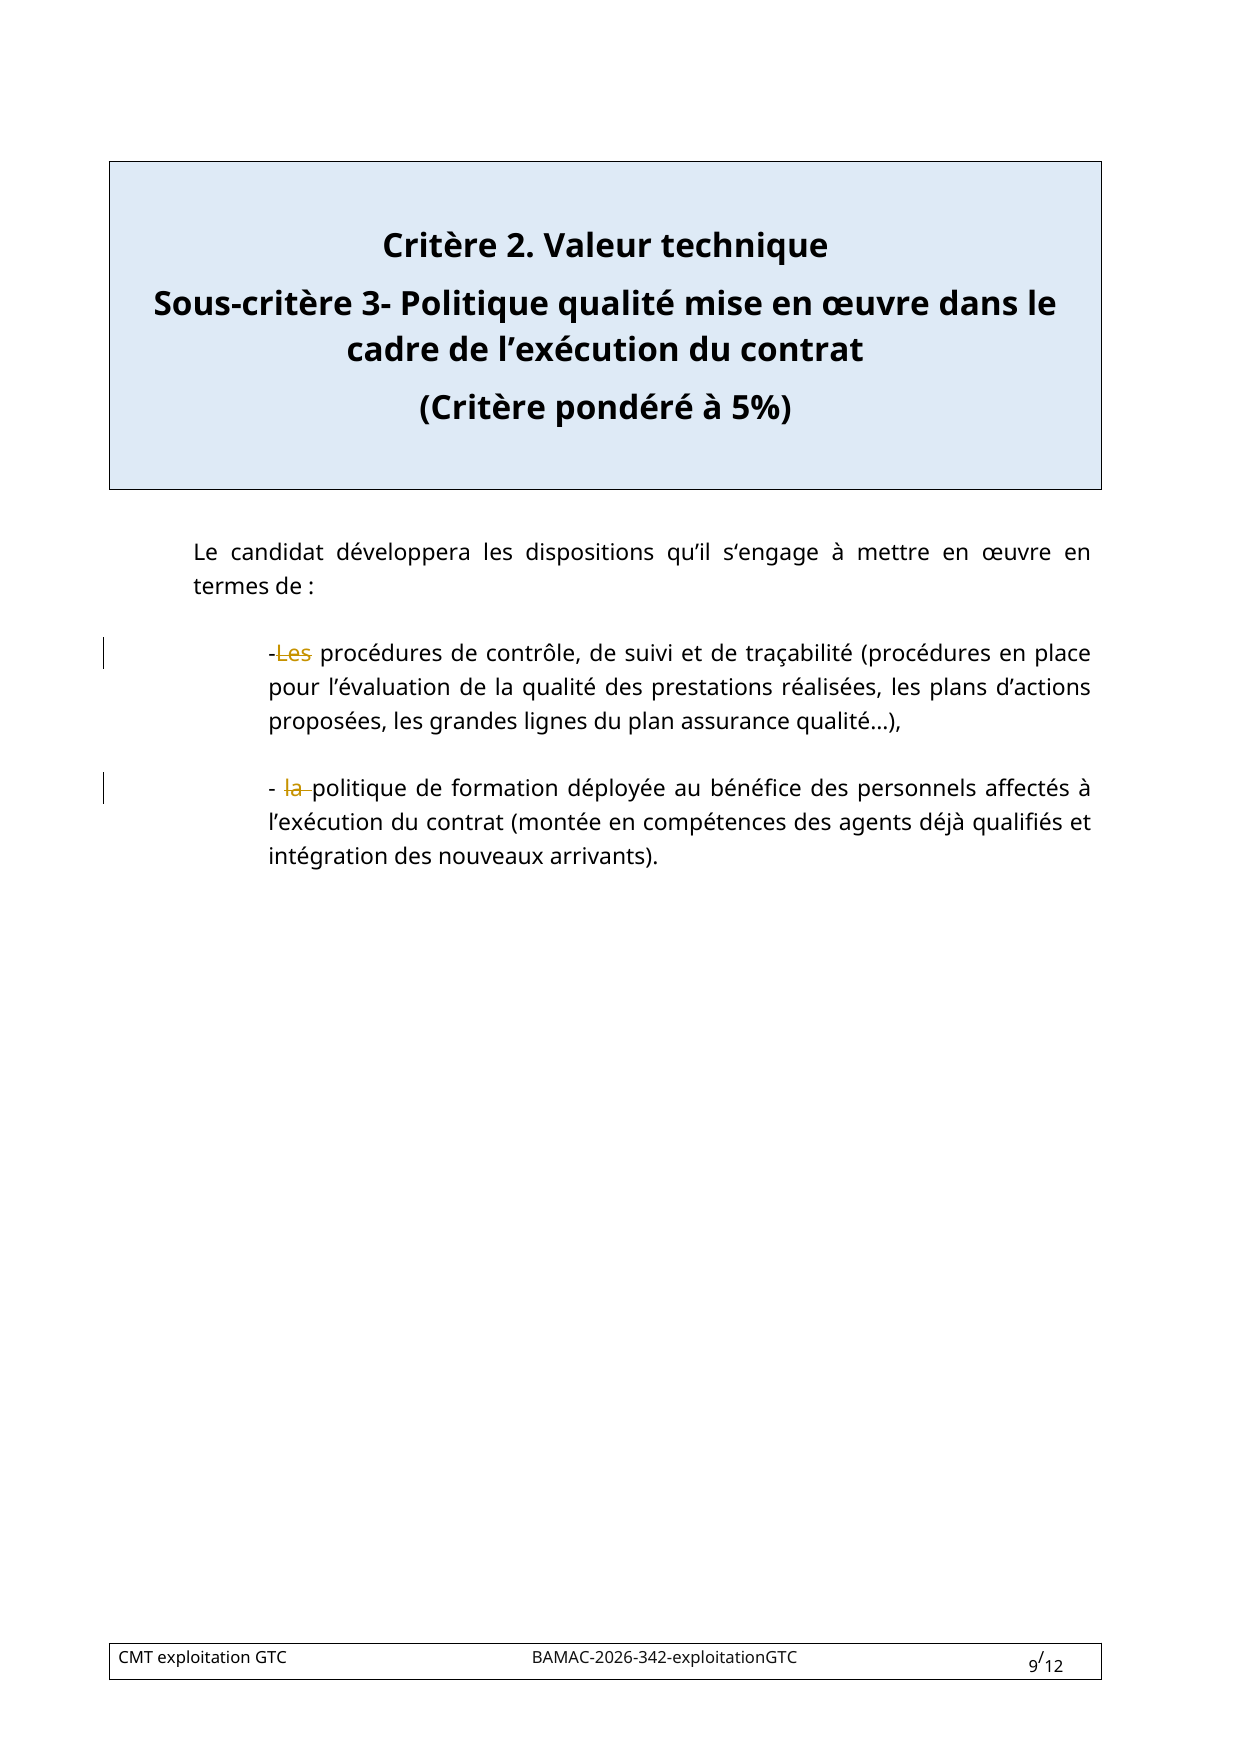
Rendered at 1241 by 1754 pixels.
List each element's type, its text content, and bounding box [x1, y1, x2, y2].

text - politique de formation déployée au bénéfice des personnels affectés à l’exécution du contrat (montée en compétences des agents déjà qualifiés et intégration des nouveaux arrivants). [268, 772, 1092, 871]
text Le candidat développera les dispositions qu’il s‘engage à mettre en œuvre en termes de : [193, 536, 1092, 601]
text - procédures de contrôle, de suivi et de traçabilité (procédures en place pour l’évaluation de la qualité des prestations réalisées, les plans d’actions proposées, les grandes lignes du plan assurance qualité…), [268, 637, 1092, 736]
text Sous-critère 3- Politique qualité mise en œuvre dans le cadre de l’exécution du contrat [110, 277, 1101, 371]
text (Critère pondéré à 5%) [110, 380, 1101, 429]
text Critère 2. Valeur technique [110, 219, 1101, 268]
